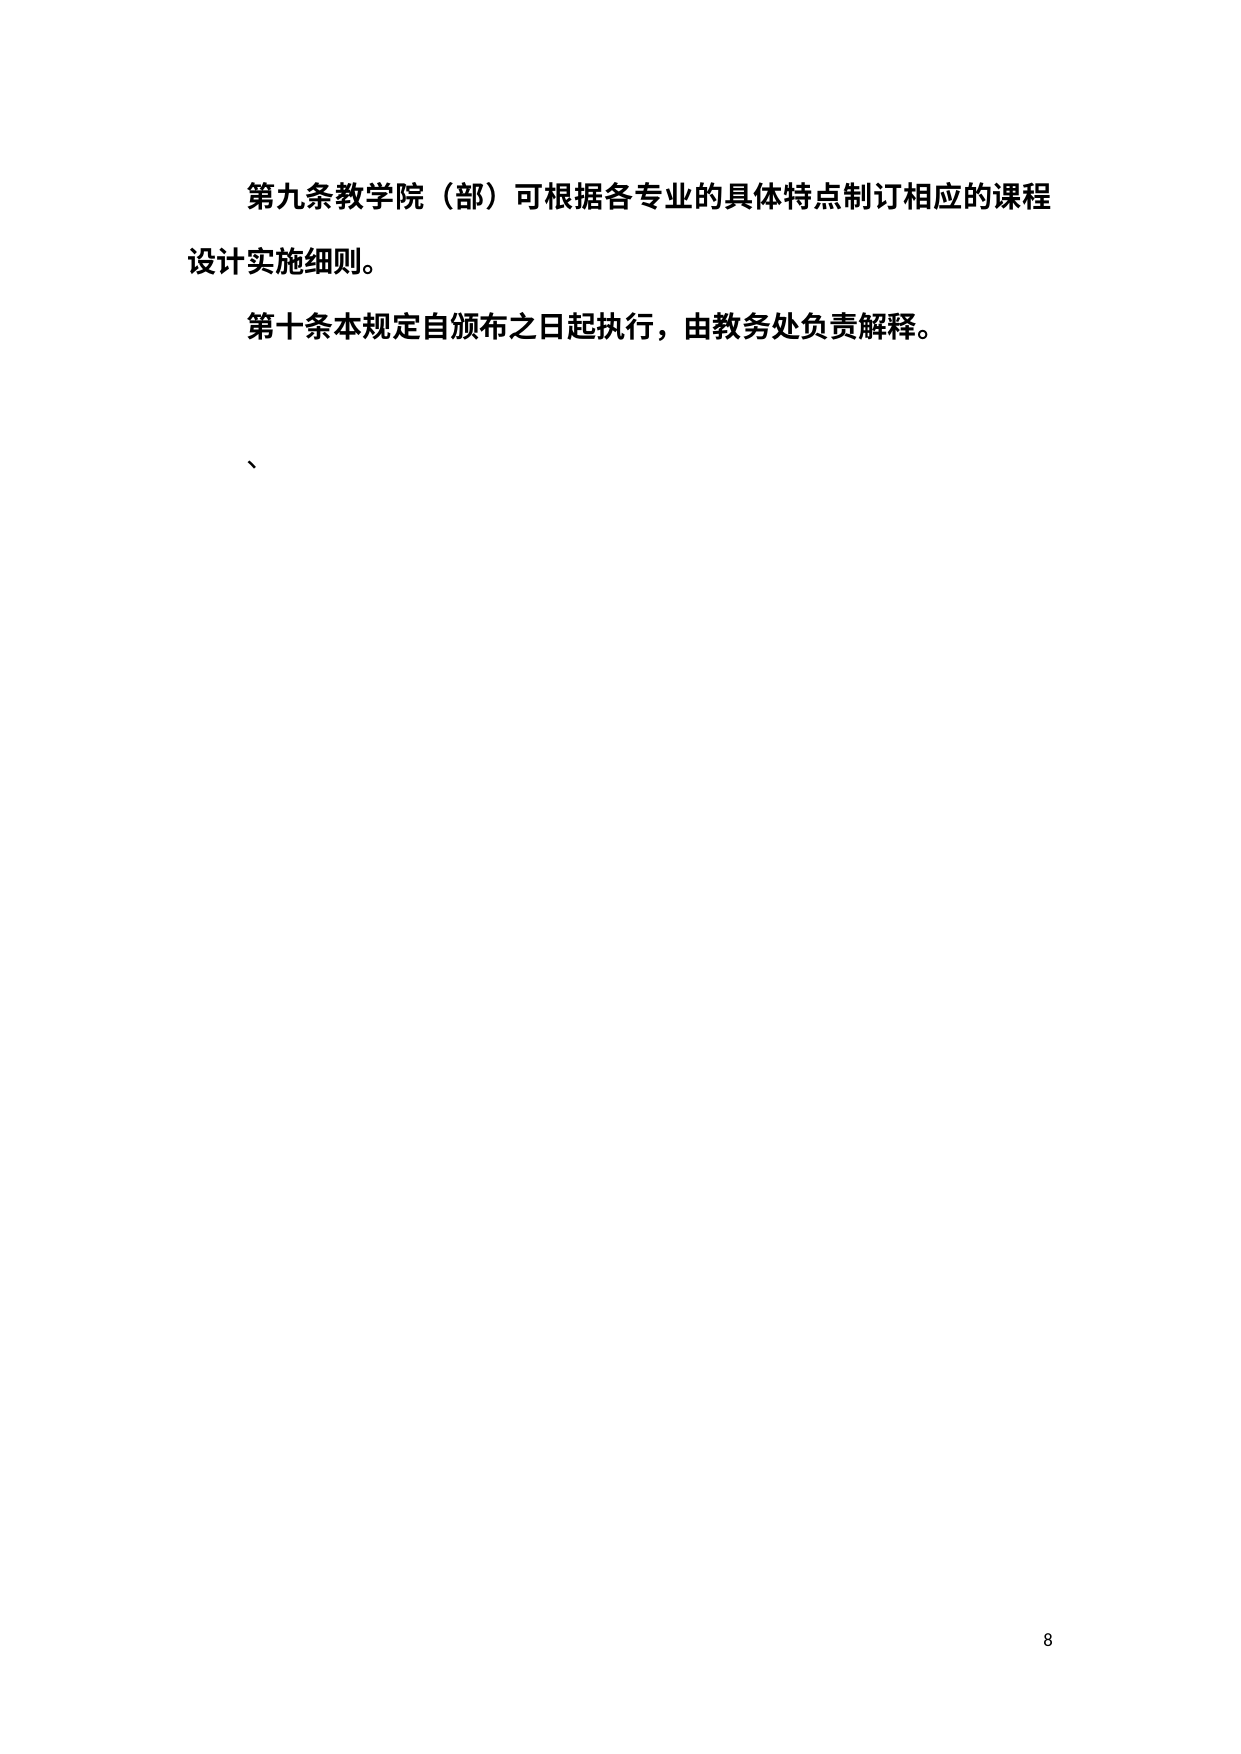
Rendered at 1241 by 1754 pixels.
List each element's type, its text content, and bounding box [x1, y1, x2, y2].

text 第九条教学院（部）可根据各专业的具体特点制订相应的课程设计实施细则。 [187, 162, 1053, 292]
text 第十条本规定自颁布之日起执行，由教务处负责解释。 [187, 292, 1053, 357]
text 、 [187, 422, 1053, 487]
